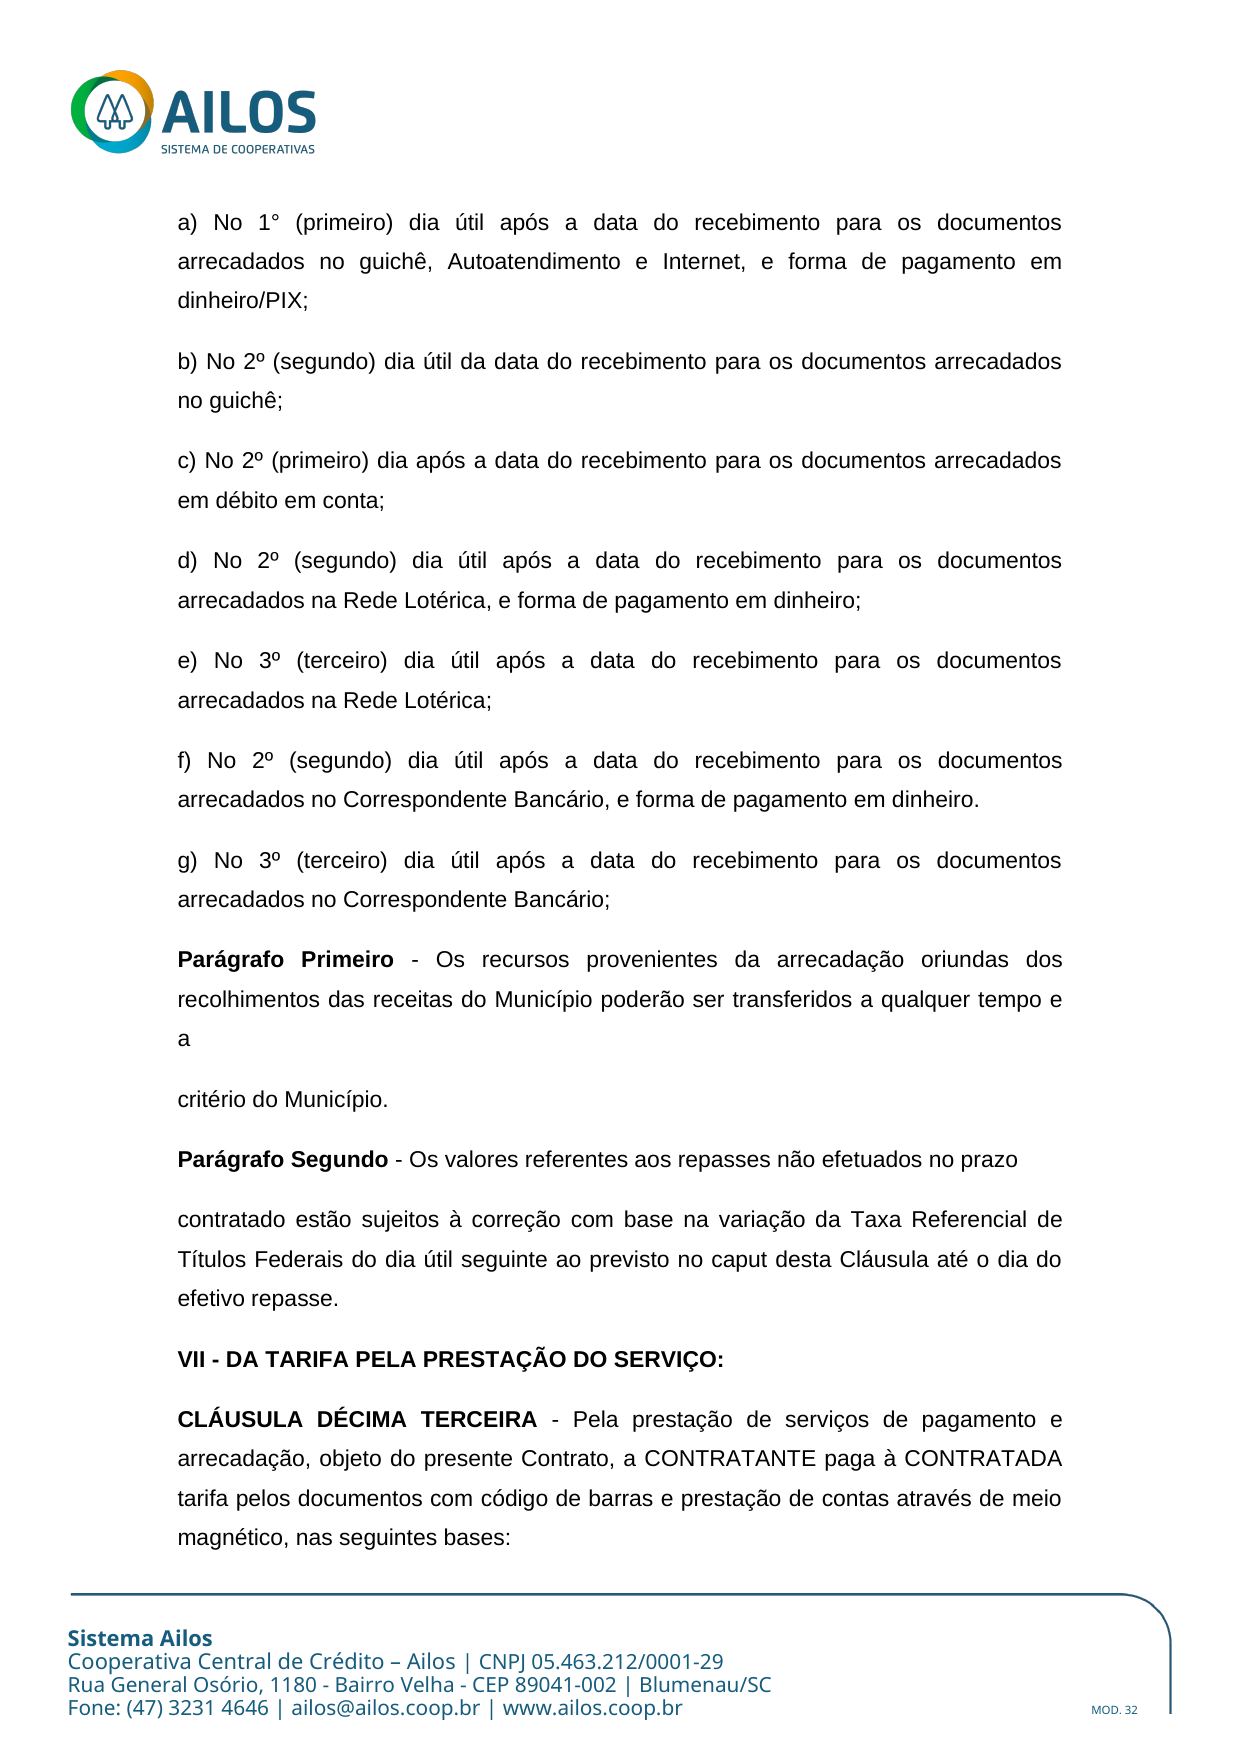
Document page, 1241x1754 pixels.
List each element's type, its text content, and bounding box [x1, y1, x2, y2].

text c) No 2º (primeiro) dia após a data do recebimento para os documentos arrecadados em débito em conta; [177, 447, 1063, 513]
text e) No 3º (terceiro) dia útil após a data do recebimento para os documentos arrecadados na Rede Lotérica; [177, 647, 1063, 713]
picture [532, 1705, 538, 1714]
text f) No 2º (segundo) dia útil após a data do recebimento para os documentos arrecadados no Correspondente Bancário, e forma de pagamento em dinheiro. [177, 747, 1063, 813]
picture [248, 1702, 253, 1710]
text Parágrafo Segundo - Os valores referentes aos repasses não efetuados no prazo [177, 1146, 1063, 1172]
text d) No 2º (segundo) dia útil após a data do recebimento para os documentos arrecadados na Rede Lotérica, e forma de pagamento em dinheiro; [177, 547, 1063, 613]
picture [316, 1705, 323, 1714]
picture [380, 1705, 387, 1714]
picture [135, 1702, 140, 1710]
picture [463, 1705, 469, 1714]
picture [260, 1707, 266, 1714]
picture [621, 1705, 628, 1714]
picture [418, 1705, 425, 1714]
text critério do Município. [177, 1086, 1063, 1112]
text g) No 3º (terceiro) dia útil após a data do recebimento para os documentos arrecadados no Correspondente Bancário; [177, 847, 1063, 912]
picture [224, 1702, 229, 1710]
picture [431, 1705, 438, 1714]
picture [236, 1707, 242, 1714]
text b) No 2º (segundo) dia útil da data do recebimento para os documentos arrecadados no guichê; [177, 348, 1063, 413]
text a) No 1° (primeiro) dia útil após a data do recebimento para os documentos arrecadados no guichê, Autoatendimento e Internet, e forma de pagamento em dinheiro/PIX; [177, 208, 1063, 314]
picture [95, 1705, 100, 1714]
picture [582, 1705, 589, 1714]
picture [81, 1705, 88, 1714]
text contratado estão sujeitos à correção com base na variação da Taxa Referencial de Títulos Federais do dia útil seguinte ao previsto no caput desta Cláusula até o dia do efetivo repasse. [177, 1206, 1063, 1312]
text Parágrafo Primeiro - Os recursos provenientes da arrecadação oriundas dos recolhimentos das receitas do Município poderão ser transferidos a qualquer tempo e a [177, 946, 1063, 1052]
text VII - DA TARIFA PELA PRESTAÇÃO DO SERVIÇO: [177, 1346, 1063, 1372]
picture [633, 1705, 640, 1714]
picture [647, 1705, 653, 1714]
picture [62, 62, 325, 160]
picture [665, 1705, 671, 1714]
picture [444, 1705, 450, 1714]
text CLÁUSULA DÉCIMA TERCEIRA - Pela prestação de serviços de pagamento e arrecadação, objeto do presente Contrato, a CONTRATANTE paga à CONTRATADA tarifa pelos documentos com código de barras e prestação de contas através de meio magnético, nas seguintes bases: [177, 1406, 1063, 1551]
picture [70, 1593, 1172, 1714]
